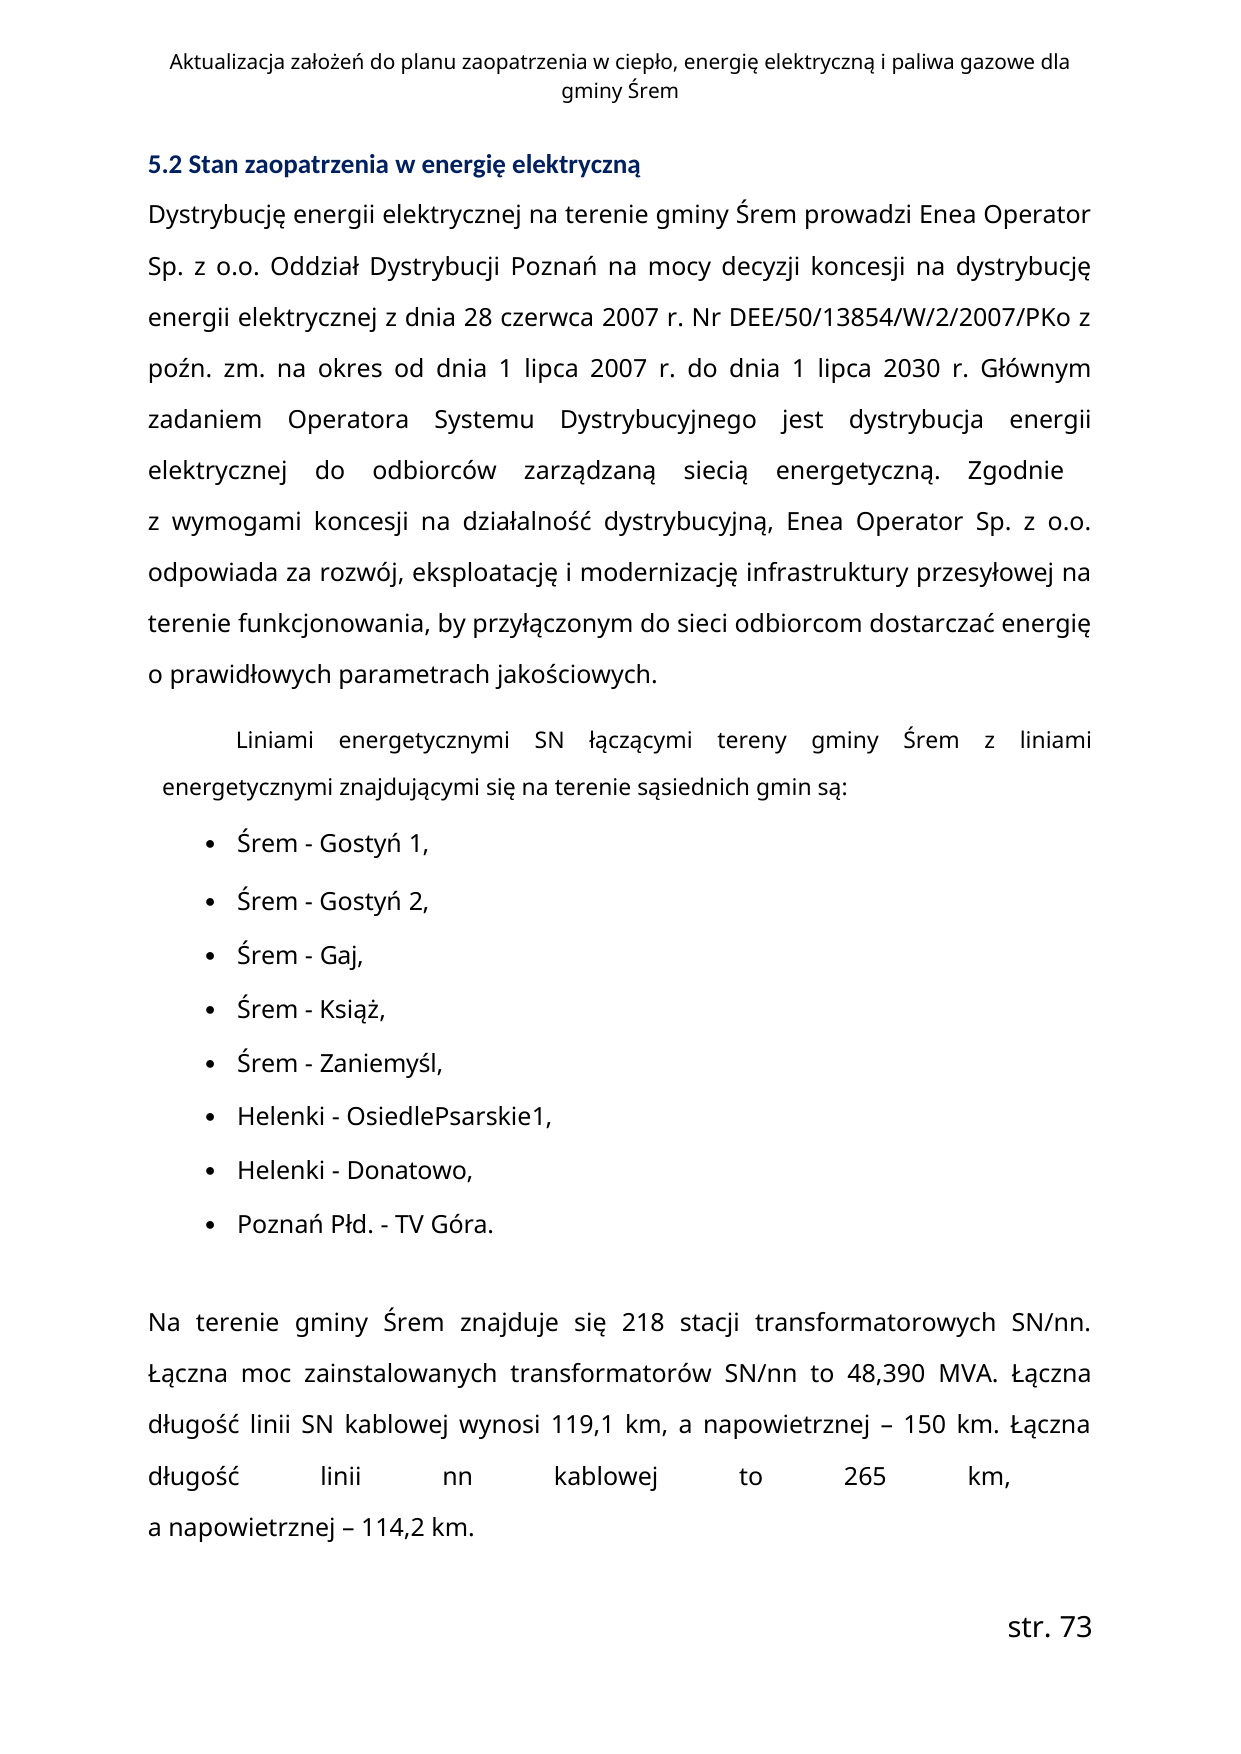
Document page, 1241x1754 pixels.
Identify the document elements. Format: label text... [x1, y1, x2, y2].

list Helenki - Donatowo, [206, 1153, 1092, 1187]
list Śrem - Gostyń 2, [206, 884, 1092, 918]
list Śrem - Gostyń 1, [206, 825, 1092, 859]
list Poznań Płd. - TV Góra. [206, 1207, 1092, 1241]
list Śrem - Zaniemyśl, [206, 1045, 1092, 1079]
text Liniami energetycznymi SN łączącymi tereny gminy Śrem z liniami energetycznymi znajdującymi się na terenie sąsiednich gmin są: [162, 724, 1092, 802]
text Na terenie gminy Śrem znajduje się 218 stacji transformatorowych SN/nn. Łączna moc zainstalowanych transformatorów SN/nn to 48,390 MVA. Łączna długość linii SN kablowej wynosi 119,1 km, a napowietrznej – 150 km. Łączna długość linii nn kablowej to 265 km, a napowietrznej – 114,2 km. [148, 1305, 1092, 1543]
text Dystrybucję energii elektrycznej na terenie gminy Śrem prowadzi Enea Operator Sp. z o.o. Oddział Dystrybucji Poznań na mocy decyzji koncesji na dystrybucję energii elektrycznej z dnia 28 czerwca 2007 r. Nr DEE/50/13854/W/2/2007/PKo z poźn. zm. na okres od dnia 1 lipca 2007 r. do dnia 1 lipca 2030 r. Głównym zadaniem Operatora Systemu Dystrybucyjnego jest dystrybucja energii elektrycznej do odbiorców zarządzaną siecią energetyczną. Zgodnie z wymogami koncesji na działalność dystrybucyjną, Enea Operator Sp. z o.o. odpowiada za rozwój, eksploatację i modernizację infrastruktury przesyłowej na terenie funkcjonowania, by przyłączonym do sieci odbiorcom dostarczać energię o prawidłowych parametrach jakościowych. [148, 197, 1092, 691]
list Śrem - Gaj, [206, 937, 1092, 971]
subtitle 5.2 Stan zaopatrzenia w energię elektryczną [148, 148, 1092, 181]
list Helenki - OsiedlePsarskie1, [206, 1099, 1092, 1133]
list Śrem - Książ, [206, 991, 1092, 1025]
